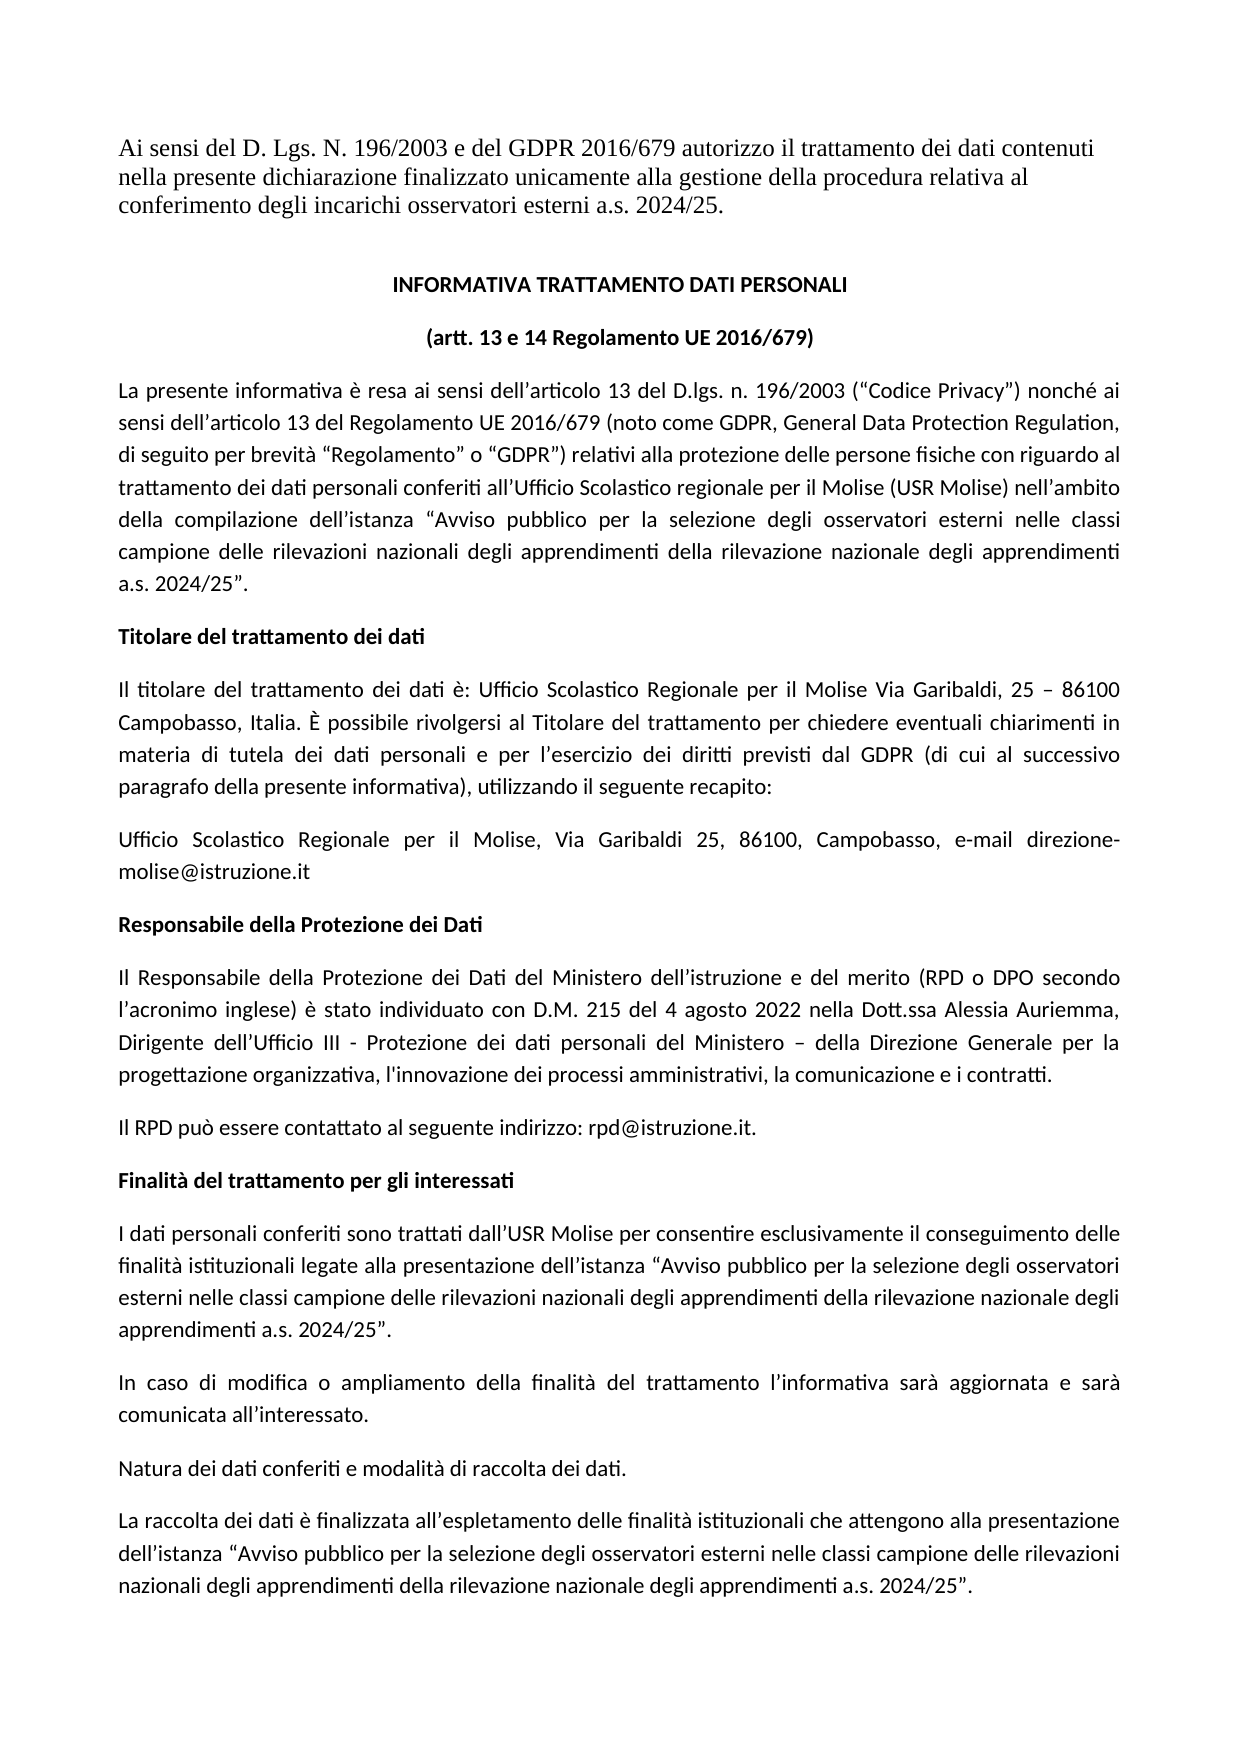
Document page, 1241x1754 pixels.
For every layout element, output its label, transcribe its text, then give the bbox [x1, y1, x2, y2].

text (artt. 13 e 14 Regolamento UE 2016/679) [118, 323, 1122, 351]
text Ufficio Scolastico Regionale per il Molise, Via Garibaldi 25, 86100, Campobasso, e-mail direzione- molise@istruzione.it [118, 825, 1122, 885]
text Ai sensi del D. Lgs. N. 196/2003 e del GDPR 2016/679 autorizzo il trattamento dei dati contenuti nella presente dichiarazione finalizzato unicamente alla gestione della procedura relativa al conferimento degli incarichi osservatori esterni a.s. 2024/25. [118, 133, 1122, 219]
text In caso di modifica o ampliamento della finalità del trattamento l’informativa sarà aggiornata e sarà comunicata all’interessato. [118, 1368, 1122, 1429]
text La presente informativa è resa ai sensi dell’articolo 13 del D.lgs. n. 196/2003 (“Codice Privacy”) nonché ai sensi dell’articolo 13 del Regolamento UE 2016/679 (noto come GDPR, General Data Protection Regulation, di seguito per brevità “Regolamento” o “GDPR”) relativi alla protezione delle persone fisiche con riguardo al trattamento dei dati personali conferiti all’Ufficio Scolastico regionale per il Molise (USR Molise) nell’ambito della compilazione dell’istanza “Avviso pubblico per la selezione degli osservatori esterni nelle classi campione delle rilevazioni nazionali degli apprendimenti della rilevazione nazionale degli apprendimenti a.s. 2024/25”. [118, 376, 1122, 597]
text Il titolare del trattamento dei dati è: Ufficio Scolastico Regionale per il Molise Via Garibaldi, 25 – 86100 Campobasso, Italia. È possibile rivolgersi al Titolare del trattamento per chiedere eventuali chiarimenti in materia di tutela dei dati personali e per l’esercizio dei diritti previsti dal GDPR (di cui al successivo paragrafo della presente informativa), utilizzando il seguente recapito: [118, 675, 1122, 800]
text INFORMATIVA TRATTAMENTO DATI PERSONALI [118, 270, 1122, 298]
text I dati personali conferiti sono trattati dall’USR Molise per consentire esclusivamente il conseguimento delle finalità istituzionali legate alla presentazione dell’istanza “Avviso pubblico per la selezione degli osservatori esterni nelle classi campione delle rilevazioni nazionali degli apprendimenti della rilevazione nazionale degli apprendimenti a.s. 2024/25”. [118, 1219, 1122, 1343]
text Finalità del trattamento per gli interessati [118, 1166, 1122, 1194]
text Il Responsabile della Protezione dei Dati del Ministero dell’istruzione e del merito (RPD o DPO secondo l’acronimo inglese) è stato individuato con D.M. 215 del 4 agosto 2022 nella Dott.ssa Alessia Auriemma, Dirigente dell’Ufficio III - Protezione dei dati personali del Ministero – della Direzione Generale per la progettazione organizzativa, l'innovazione dei processi amministrativi, la comunicazione e i contratti. [118, 963, 1122, 1088]
text Responsabile della Protezione dei Dati [118, 910, 1122, 938]
text Il RPD può essere contattato al seguente indirizzo: rpd@istruzione.it. [118, 1113, 1122, 1141]
text La raccolta dei dati è finalizzata all’espletamento delle finalità istituzionali che attengono alla presentazione dell’istanza “Avviso pubblico per la selezione degli osservatori esterni nelle classi campione delle rilevazioni nazionali degli apprendimenti della rilevazione nazionale degli apprendimenti a.s. 2024/25”. [118, 1507, 1122, 1599]
text Titolare del trattamento dei dati [118, 622, 1122, 650]
text Natura dei dati conferiti e modalità di raccolta dei dati. [118, 1454, 1122, 1482]
